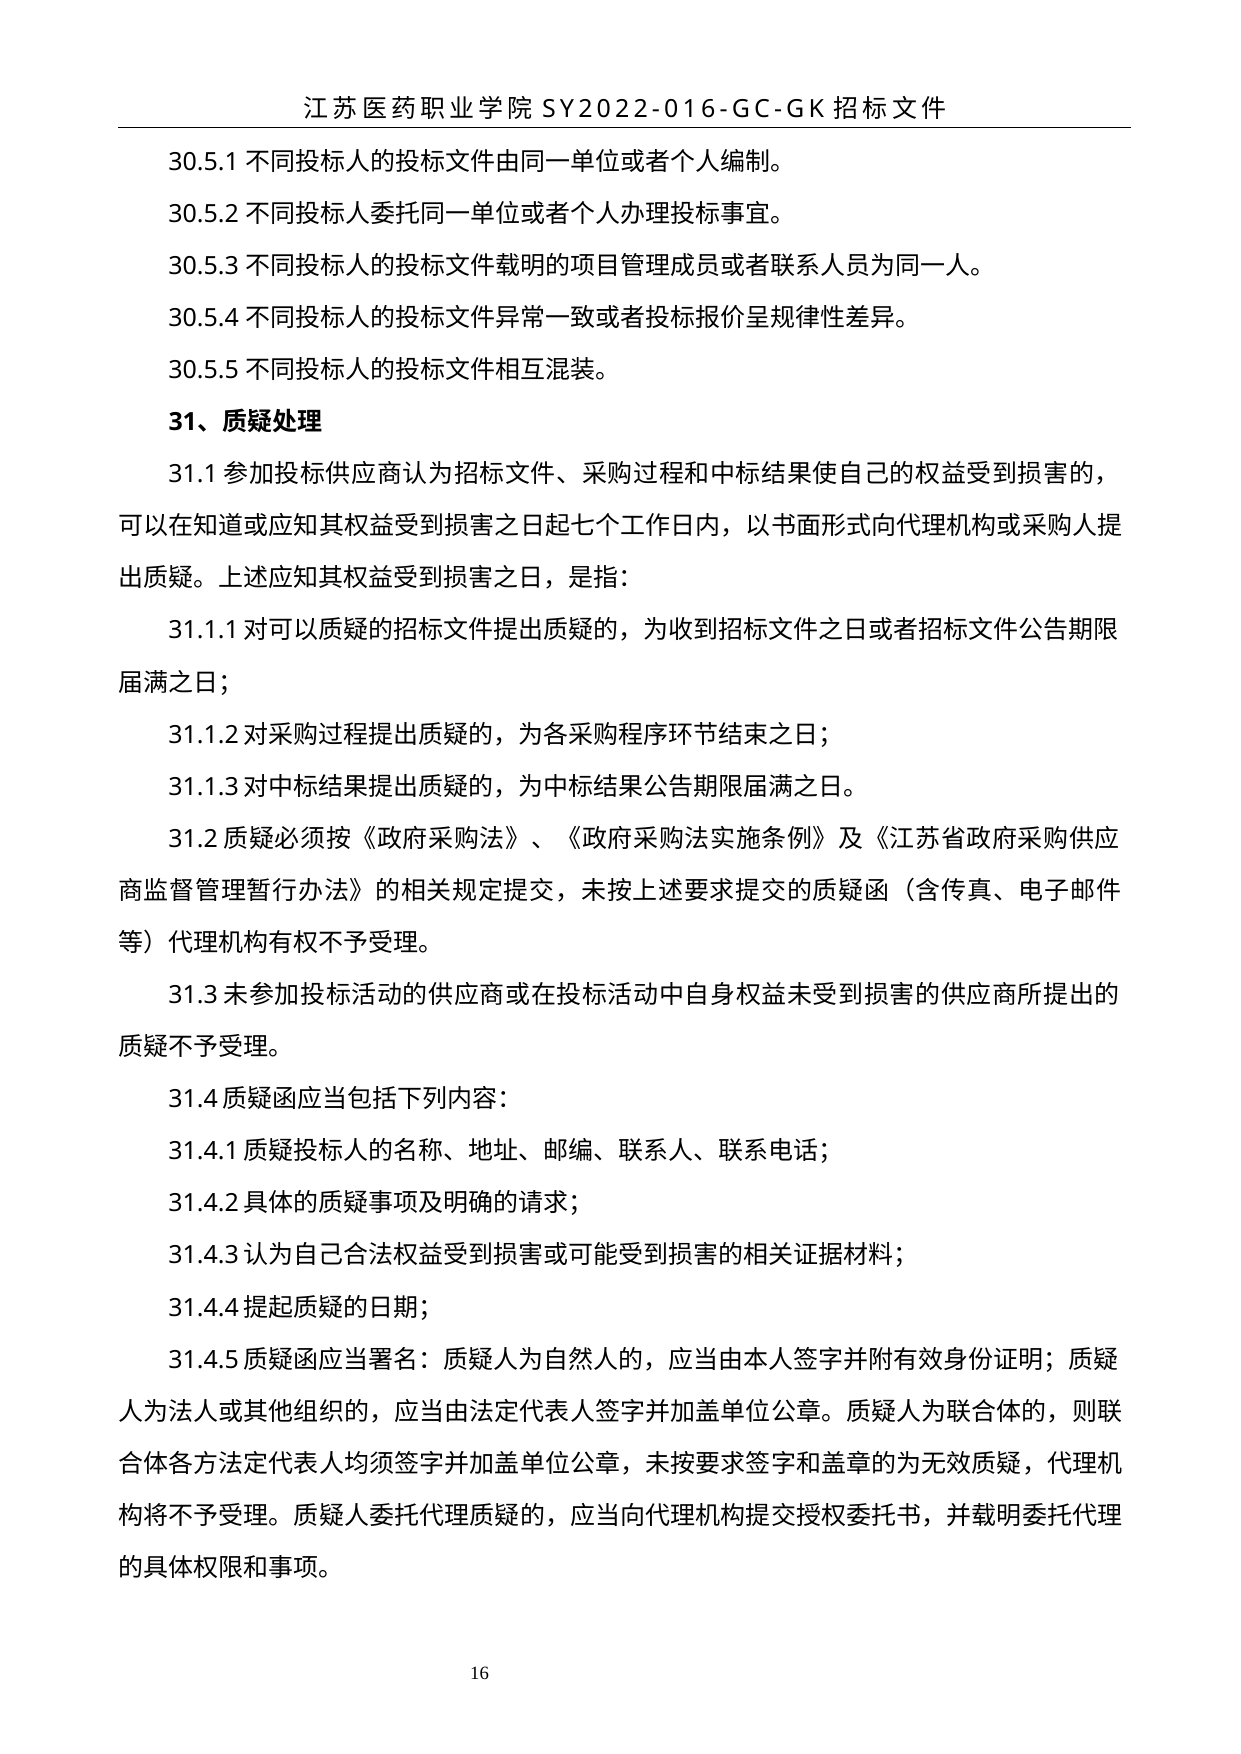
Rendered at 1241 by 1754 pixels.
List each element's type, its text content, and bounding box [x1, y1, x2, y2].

text 31.1.2对采购过程提出质疑的，为各采购程序环节结束之日； [118, 701, 1122, 753]
text 31.4.2具体的质疑事项及明确的请求； [118, 1170, 1122, 1222]
text 31、质疑处理 [118, 389, 1122, 441]
text 30.5.4 不同投标人的投标文件异常一致或者投标报价呈规律性差异。 [118, 285, 1122, 337]
text 31.2质疑必须按《政府采购法》、《政府采购法实施条例》及《江苏省政府采购供应商监督管理暂行办法》的相关规定提交，未按上述要求提交的质疑函（含传真、电子邮件等）代理机构有权不予受理。 [118, 806, 1122, 962]
text 31.4.5质疑函应当署名：质疑人为自然人的，应当由本人签字并附有效身份证明；质疑人为法人或其他组织的，应当由法定代表人签字并加盖单位公章。质疑人为联合体的，则联合体各方法定代表人均须签字并加盖单位公章，未按要求签字和盖章的为无效质疑，代理机构将不予受理。质疑人委托代理质疑的，应当向代理机构提交授权委托书，并载明委托代理的具体权限和事项。 [118, 1326, 1122, 1587]
text 31.4.1质疑投标人的名称、地址、邮编、联系人、联系电话； [118, 1118, 1122, 1170]
text 30.5.1 不同投标人的投标文件由同一单位或者个人编制。 [118, 128, 1122, 181]
text 31.4质疑函应当包括下列内容： [118, 1066, 1122, 1118]
text 31.1.3对中标结果提出质疑的，为中标结果公告期限届满之日。 [118, 753, 1122, 806]
text 30.5.5 不同投标人的投标文件相互混装。 [118, 337, 1122, 389]
text 30.5.3 不同投标人的投标文件载明的项目管理成员或者联系人员为同一人。 [118, 233, 1122, 285]
text 31.1.1对可以质疑的招标文件提出质疑的，为收到招标文件之日或者招标文件公告期限届满之日； [118, 597, 1122, 701]
text 31.1参加投标供应商认为招标文件、采购过程和中标结果使自己的权益受到损害的，可以在知道或应知其权益受到损害之日起七个工作日内，以书面形式向代理机构或采购人提出质疑。上述应知其权益受到损害之日，是指： [118, 441, 1122, 597]
text 31.3未参加投标活动的供应商或在投标活动中自身权益未受到损害的供应商所提出的质疑不予受理。 [118, 962, 1122, 1066]
text 31.4.4提起质疑的日期； [118, 1274, 1122, 1326]
text 31.4.3认为自己合法权益受到损害或可能受到损害的相关证据材料； [118, 1222, 1122, 1274]
text 30.5.2 不同投标人委托同一单位或者个人办理投标事宜。 [118, 181, 1122, 233]
